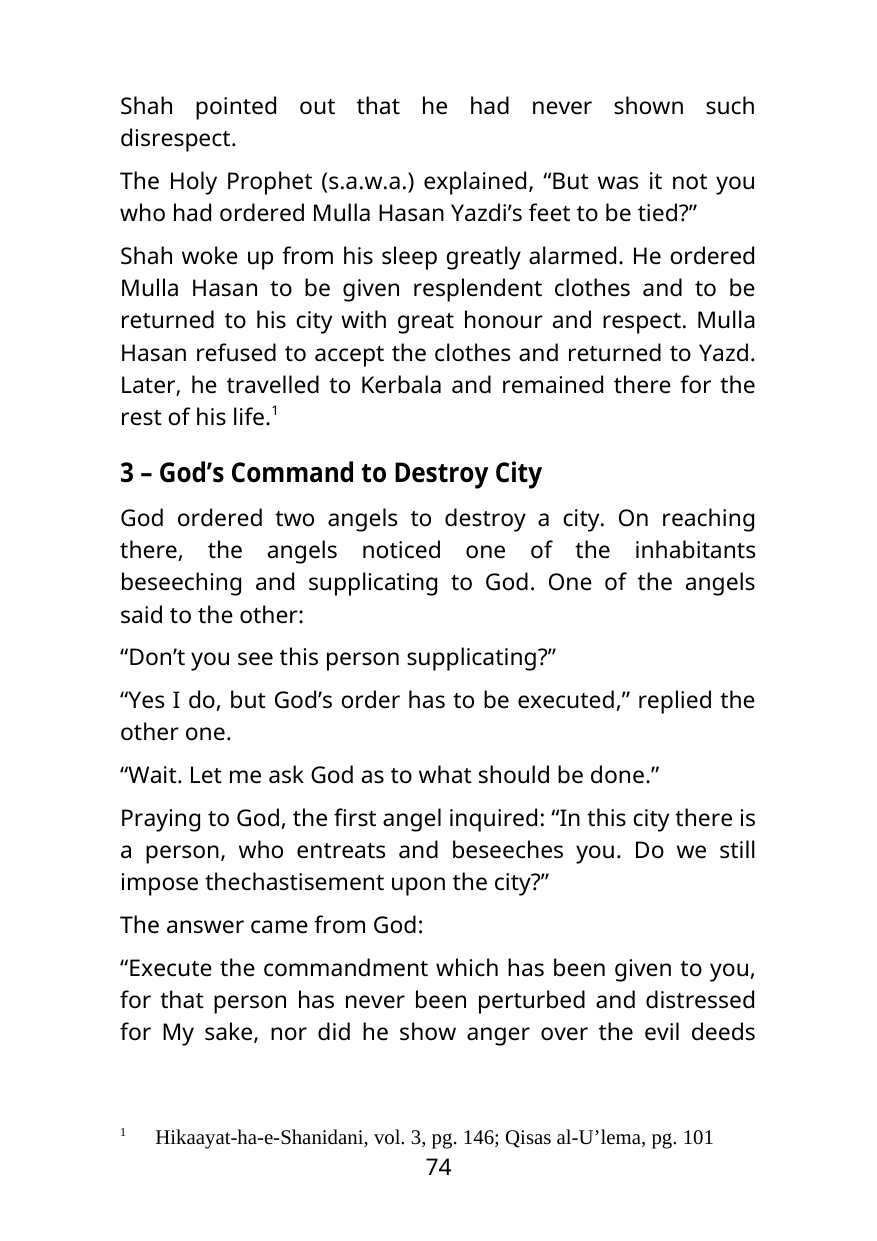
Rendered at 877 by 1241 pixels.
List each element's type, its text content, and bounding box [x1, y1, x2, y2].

text The Holy Prophet (s.a.w.a.) explained, “But was it not you who had ordered Mulla Hasan Yazdi’s feet to be tied?” [120, 163, 757, 228]
text Praying to God, the first angel inquired: “In this city there is a person, who entreats and beseeches you. Do we still impose thechastisement upon the city?” [120, 800, 757, 897]
text Shah pointed out that he had never shown such disrespect. [120, 88, 757, 153]
text “Yes I do, but God’s order has to be executed,” replied the other one. [120, 683, 757, 747]
text God ordered two angels to destroy a city. On reaching there, the angels noticed one of the inhabitants beseeching and supplicating to God. One of the angels said to the other: [120, 500, 757, 629]
subtitle 3 – God’s Command to Destroy City [120, 453, 757, 490]
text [120, 950, 757, 1047]
text The answer came from God: [120, 908, 757, 940]
text Shah woke up from his sleep greatly alarmed. He ordered Mulla Hasan to be given resplendent clothes and to be returned to his city with great honour and respect. Mulla Hasan refused to accept the clothes and returned to Yazd. Later, he travelled to Kerbala and remained there for the rest of his life. [120, 238, 757, 432]
text “Don’t you see this person supplicating?” [120, 640, 757, 672]
text “Wait. Let me ask God as to what should be done.” [120, 758, 757, 790]
